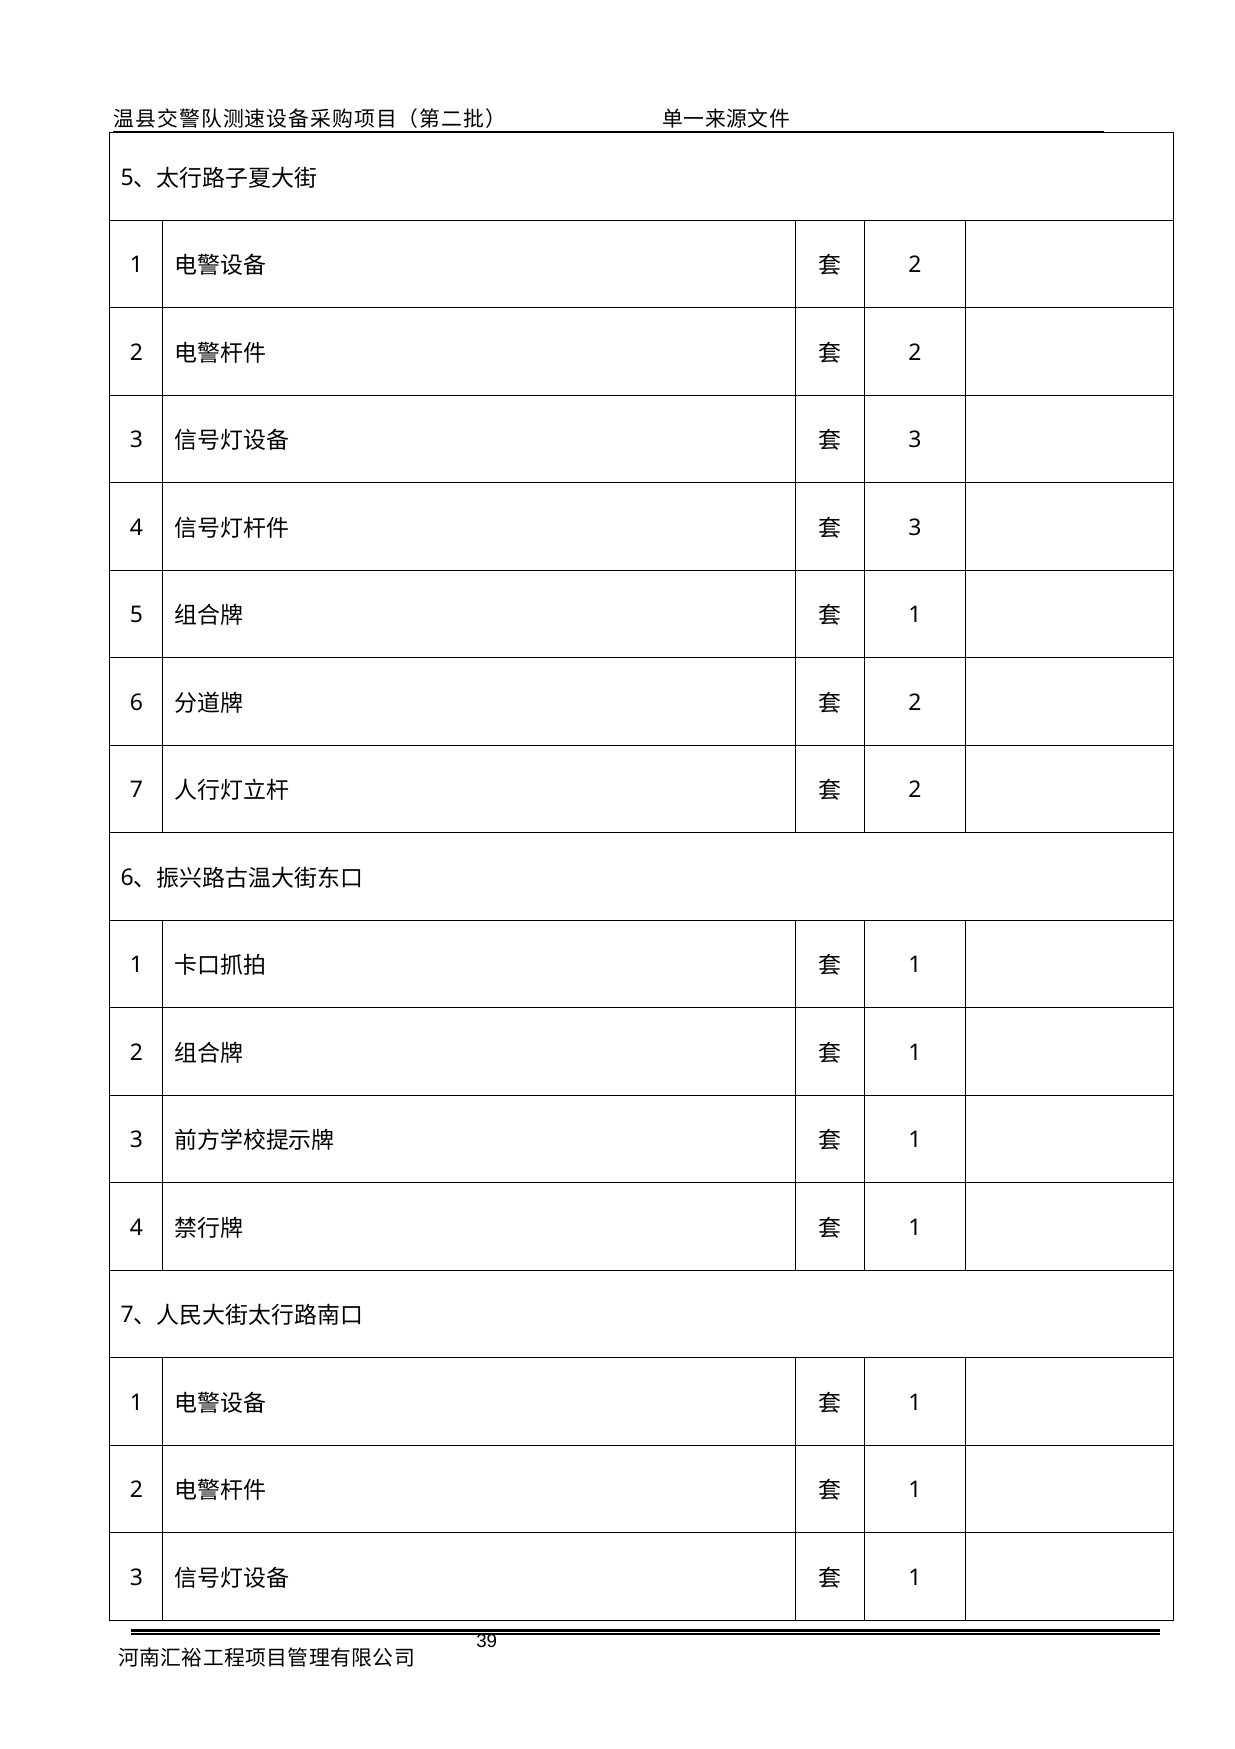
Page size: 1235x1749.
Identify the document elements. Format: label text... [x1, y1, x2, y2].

table_cell 2 [865, 221, 965, 307]
table_cell 组合牌 [163, 571, 795, 657]
table_cell [965, 833, 1173, 920]
table_cell 套 [796, 658, 864, 745]
table_cell [966, 483, 1173, 570]
table_cell 套 [796, 221, 864, 307]
table_cell 1 [865, 1358, 965, 1445]
table_cell 1 [865, 1096, 965, 1182]
table_cell 套 [796, 921, 864, 1007]
table_cell [966, 571, 1173, 657]
table_cell 套 [796, 308, 864, 395]
table_cell [966, 1533, 1173, 1620]
table_cell 前方学校提示牌 [163, 1096, 795, 1182]
table_cell [966, 921, 1173, 1007]
table_cell [966, 221, 1173, 307]
table_cell 1 [865, 571, 965, 657]
table_cell [966, 658, 1173, 745]
table_cell 1 [865, 1008, 965, 1095]
table_cell 6、振兴路古温大街东口 [110, 833, 965, 920]
table_cell 1 [865, 921, 965, 1007]
table_cell 3 [110, 1096, 162, 1182]
table_cell 4 [110, 1183, 162, 1270]
table_cell 3 [110, 1533, 162, 1620]
table_cell [966, 1096, 1173, 1182]
table_cell 信号灯杆件 [163, 483, 795, 570]
table_cell 卡口抓拍 [163, 921, 795, 1007]
table_cell [965, 133, 1173, 220]
table_cell 套 [796, 1183, 864, 1270]
table_cell 组合牌 [163, 1008, 795, 1095]
table_cell 电警杆件 [163, 308, 795, 395]
table_cell 7、人民大街太行路南口 [110, 1271, 965, 1357]
table_cell 5 [110, 571, 162, 657]
table_cell 3 [110, 396, 162, 482]
table_cell [966, 746, 1173, 832]
table_cell 套 [796, 1446, 864, 1532]
table_cell [966, 1446, 1173, 1532]
table_cell 1 [865, 1446, 965, 1532]
table_cell 套 [796, 746, 864, 832]
table_cell [966, 308, 1173, 395]
table_cell 1 [110, 1358, 162, 1445]
table_cell 电警设备 [163, 221, 795, 307]
table_cell 信号灯设备 [163, 1533, 795, 1620]
table_cell 2 [110, 308, 162, 395]
table_cell 6 [110, 658, 162, 745]
table_cell 2 [110, 1008, 162, 1095]
table_cell 4 [110, 483, 162, 570]
table_cell 人行灯立杆 [163, 746, 795, 832]
table_cell 电警杆件 [163, 1446, 795, 1532]
table_cell 2 [865, 746, 965, 832]
table_cell 分道牌 [163, 658, 795, 745]
table_cell 7 [110, 746, 162, 832]
table_cell 套 [796, 1533, 864, 1620]
table_cell [966, 1008, 1173, 1095]
table_cell 套 [796, 483, 864, 570]
table_cell 1 [865, 1183, 965, 1270]
table_cell 1 [865, 1533, 965, 1620]
table_cell 3 [865, 396, 965, 482]
table_cell [966, 1183, 1173, 1270]
table_cell 3 [865, 483, 965, 570]
table_cell 信号灯设备 [163, 396, 795, 482]
table_cell 1 [110, 921, 162, 1007]
table_cell 2 [865, 658, 965, 745]
table_cell [965, 1271, 1173, 1357]
table_cell [966, 1358, 1173, 1445]
table_cell 5、太行路子夏大街 [110, 133, 965, 220]
table_cell 电警设备 [163, 1358, 795, 1445]
table_cell 套 [796, 1096, 864, 1182]
table_cell 套 [796, 571, 864, 657]
table_cell 2 [865, 308, 965, 395]
table_cell 1 [110, 221, 162, 307]
table_cell 套 [796, 396, 864, 482]
table_cell 套 [796, 1008, 864, 1095]
table_cell 禁行牌 [163, 1183, 795, 1270]
table_cell 2 [110, 1446, 162, 1532]
table_cell 套 [796, 1358, 864, 1445]
table_cell [966, 396, 1173, 482]
